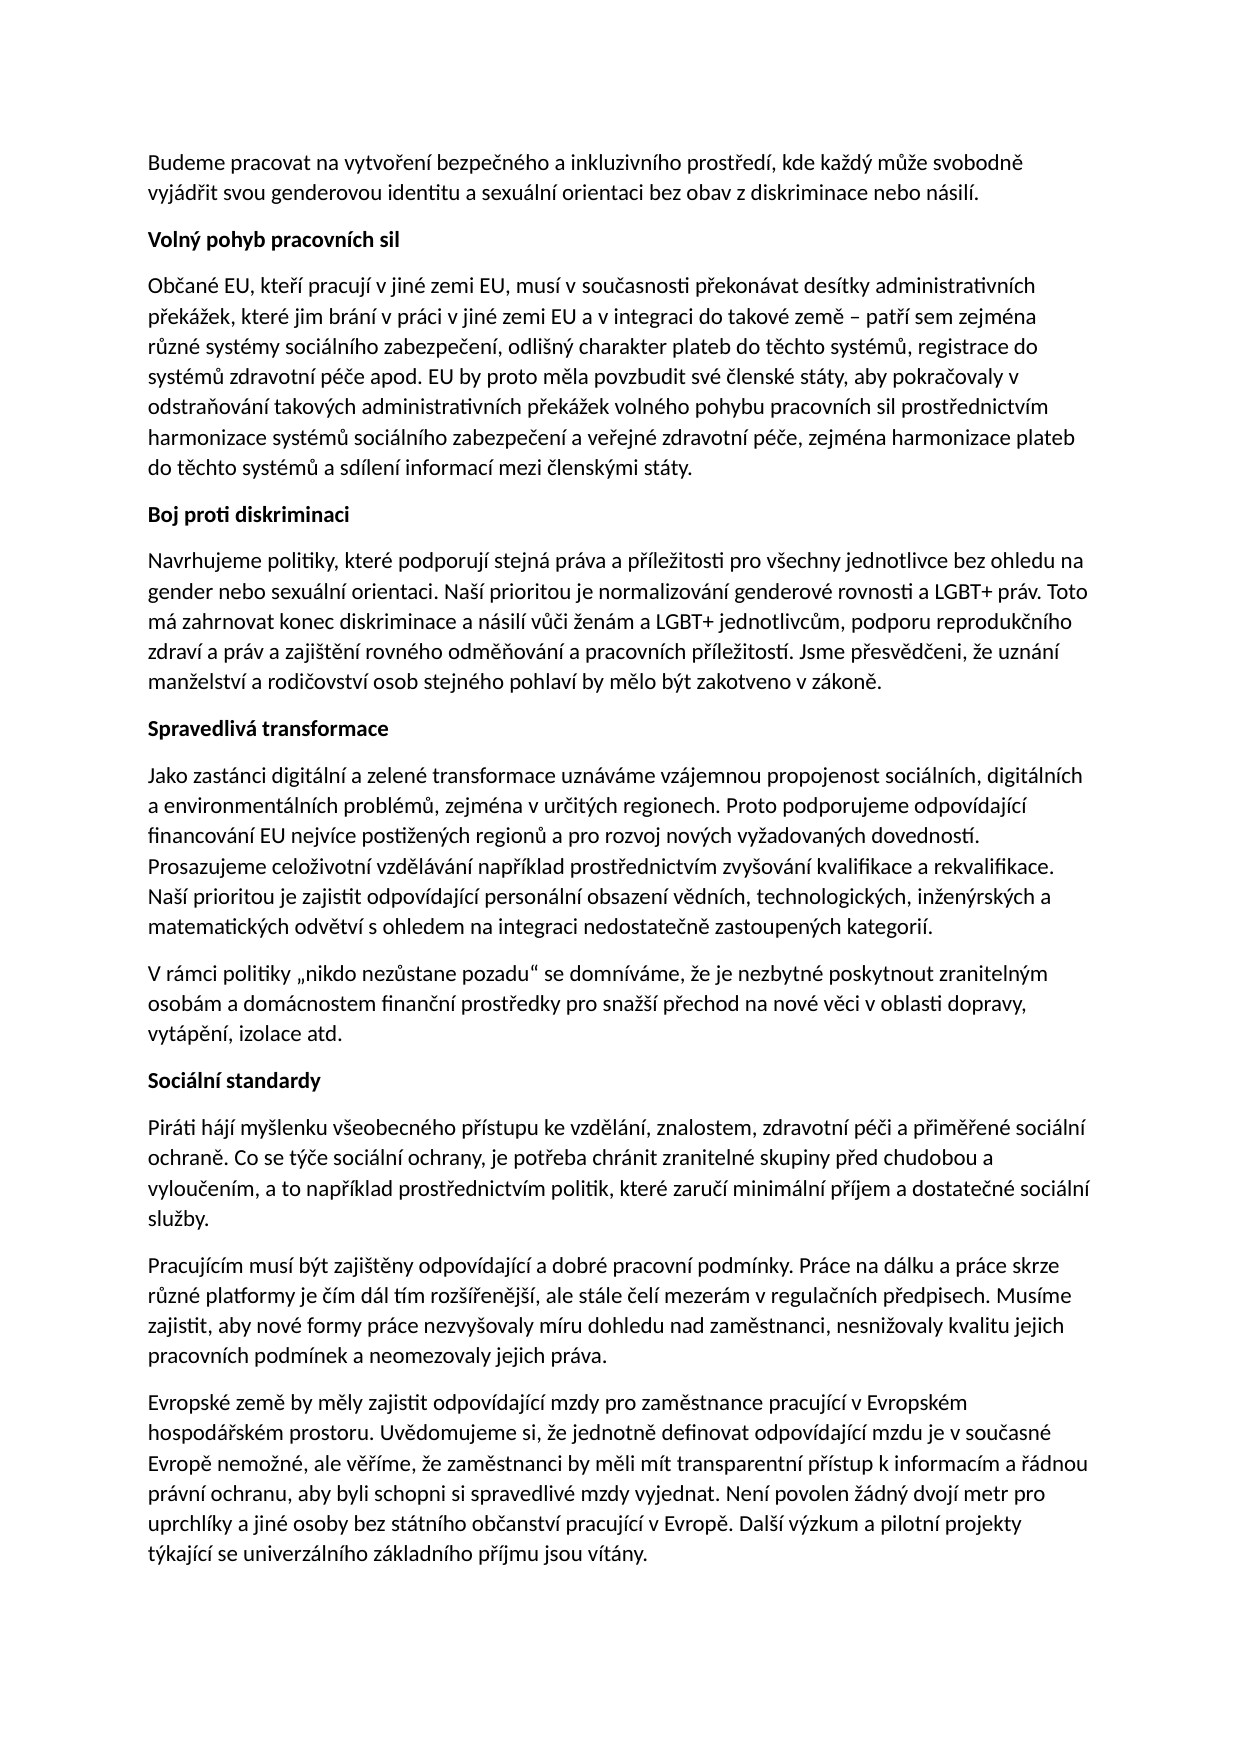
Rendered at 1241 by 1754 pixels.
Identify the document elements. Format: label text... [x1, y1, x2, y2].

text Volný pohyb pracovních sil [148, 225, 1093, 253]
text Sociální standardy [148, 1066, 1093, 1094]
text Občané EU, kteří pracují v jiné zemi EU, musí v současnosti překonávat desítky administrativních překážek, které jim brání v práci v jiné zemi EU a v integraci do takové země – patří sem zejména různé systémy sociálního zabezpečení, odlišný charakter plateb do těchto systémů, registrace do systémů zdravotní péče apod. EU by proto měla povzbudit své členské státy, aby pokračovaly v odstraňování takových administrativních překážek volného pohybu pracovních sil prostřednictvím harmonizace systémů sociálního zabezpečení a veřejné zdravotní péče, zejména harmonizace plateb do těchto systémů a sdílení informací mezi členskými státy. [148, 272, 1093, 481]
text Boj proti diskriminaci [148, 500, 1093, 528]
text Pracujícím musí být zajištěny odpovídající a dobré pracovní podmínky. Práce na dálku a práce skrze různé platformy je čím dál tím rozšířenější, ale stále čelí mezerám v regulačních předpisech. Musíme zajistit, aby nové formy práce nezvyšovaly míru dohledu nad zaměstnanci, nesnižovaly kvalitu jejich pracovních podmínek a neomezovaly jejich práva. [148, 1251, 1093, 1369]
text Jako zastánci digitální a zelené transformace uznáváme vzájemnou propojenost sociálních, digitálních a environmentálních problémů, zejména v určitých regionech. Proto podporujeme odpovídající financování EU nejvíce postižených regionů a pro rozvoj nových vyžadovaných dovedností. Prosazujeme celoživotní vzdělávání například prostřednictvím zvyšování kvalifikace a rekvalifikace. Naší prioritou je zajistit odpovídající personální obsazení vědních, technologických, inženýrských a matematických odvětví s ohledem na integraci nedostatečně zastoupených kategorií. [148, 761, 1093, 940]
text Spravedlivá transformace [148, 714, 1093, 742]
text Piráti hájí myšlenku všeobecného přístupu ke vzdělání, znalostem, zdravotní péči a přiměřené sociální ochraně. Co se týče sociální ochrany, je potřeba chránit zranitelné skupiny před chudobou a vyloučením, a to například prostřednictvím politik, které zaručí minimální příjem a dostatečné sociální služby. [148, 1113, 1093, 1232]
text Navrhujeme politiky, které podporují stejná práva a příležitosti pro všechny jednotlivce bez ohledu na gender nebo sexuální orientaci. Naší prioritou je normalizování genderové rovnosti a LGBT+ práv. Toto má zahrnovat konec diskriminace a násilí vůči ženám a LGBT+ jednotlivcům, podporu reprodukčního zdraví a práv a zajištění rovného odměňování a pracovních příležitostí. Jsme přesvědčeni, že uznání manželství a rodičovství osob stejného pohlaví by mělo být zakotveno v zákoně. [148, 547, 1093, 695]
text V rámci politiky „nikdo nezůstane pozadu“ se domníváme, že je nezbytné poskytnout zranitelným osobám a domácnostem finanční prostředky pro snažší přechod na nové věci v oblasti dopravy, vytápění, izolace atd. [148, 959, 1093, 1047]
text Budeme pracovat na vytvoření bezpečného a inkluzivního prostředí, kde každý může svobodně vyjádřit svou genderovou identitu a sexuální orientaci bez obav z diskriminace nebo násilí. [148, 148, 1093, 206]
text Evropské země by měly zajistit odpovídající mzdy pro zaměstnance pracující v Evropském hospodářském prostoru. Uvědomujeme si, že jednotně definovat odpovídající mzdu je v současné Evropě nemožné, ale věříme, že zaměstnanci by měli mít transparentní přístup k informacím a řádnou právní ochranu, aby byli schopni si spravedlivé mzdy vyjednat. Není povolen žádný dvojí metr pro uprchlíky a jiné osoby bez státního občanství pracující v Evropě. Další výzkum a pilotní projekty týkající se univerzálního základního příjmu jsou vítány. [148, 1388, 1093, 1567]
